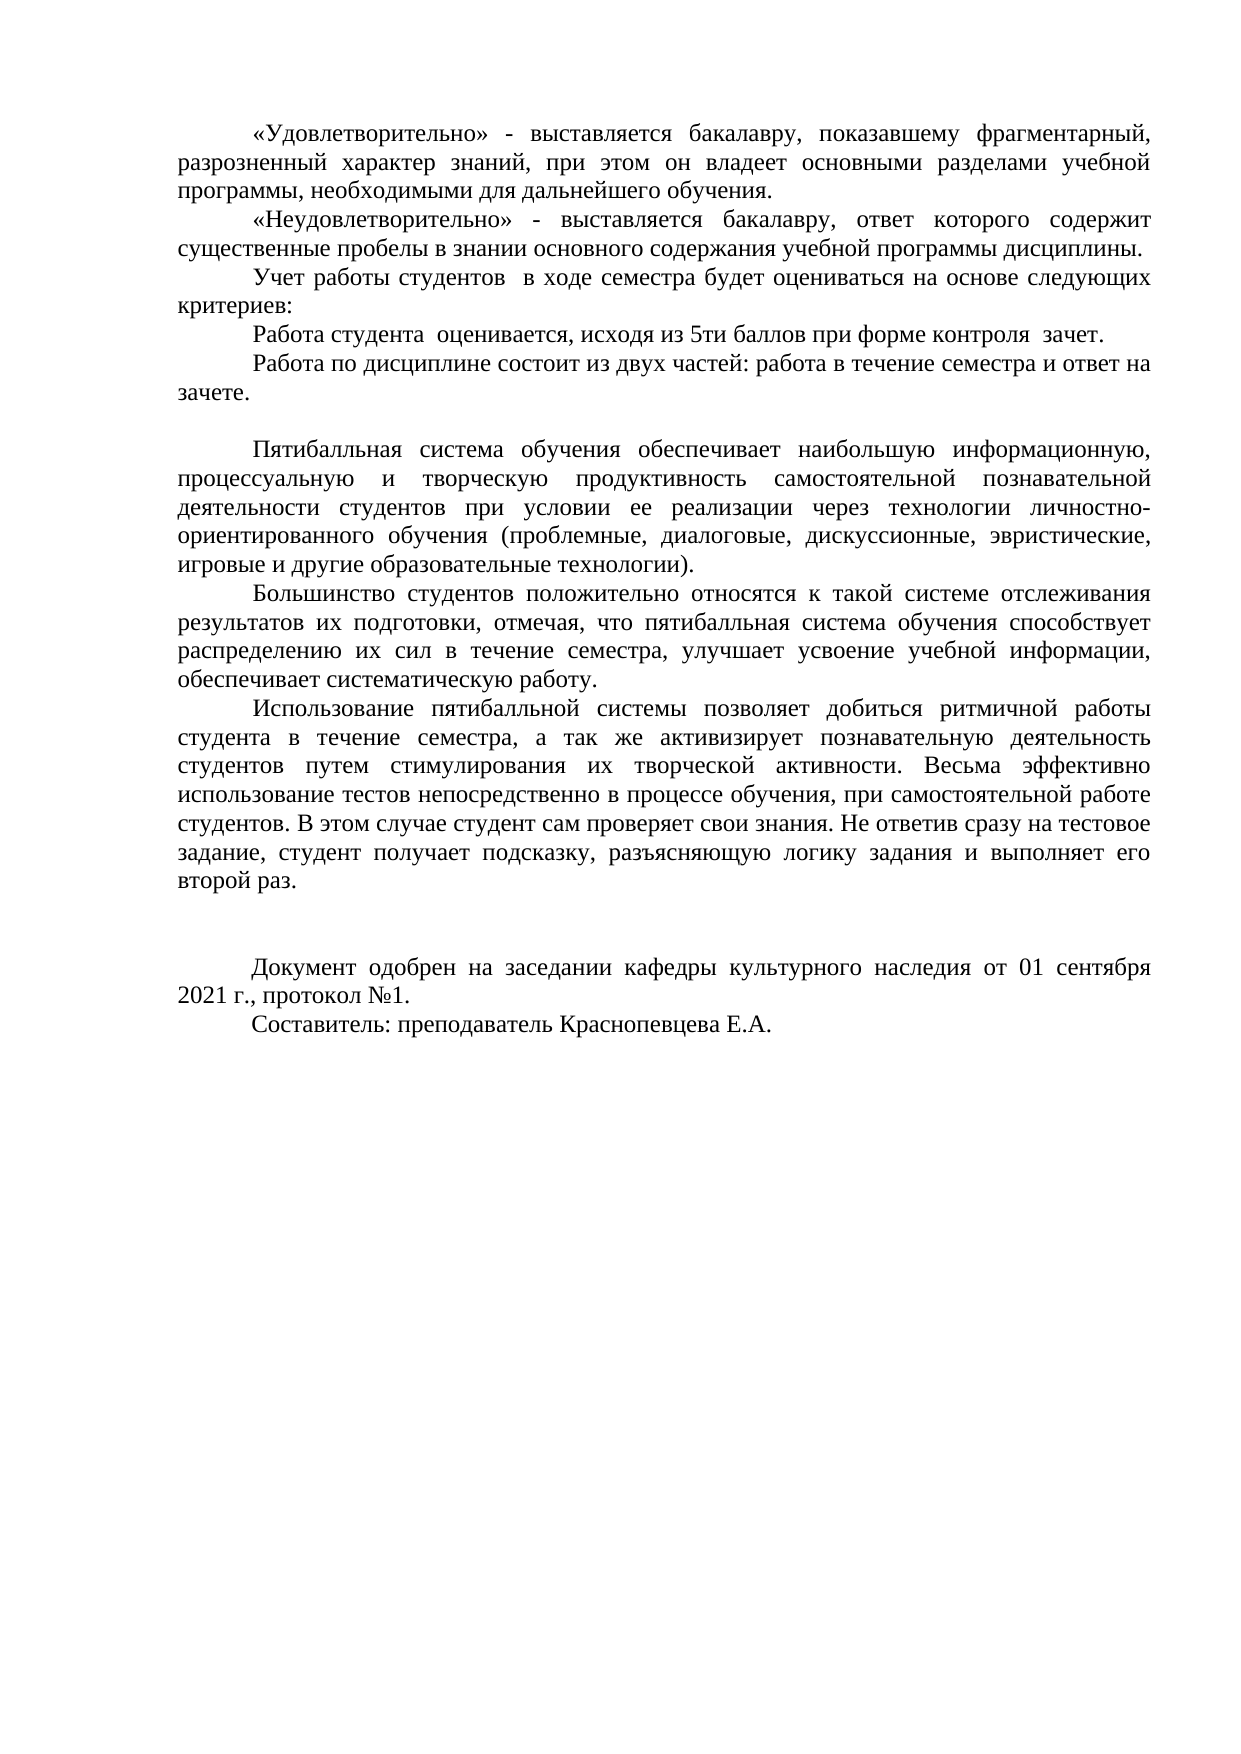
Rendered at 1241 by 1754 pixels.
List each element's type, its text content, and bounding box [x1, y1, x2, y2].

text Учет работы студентов в ходе семестра будет оцениваться на основе следующих критериев: [177, 262, 1152, 319]
text «Удовлетворительно» - выставляется бакалавру, показавшему фрагментарный, разрозненный характер знаний, при этом он владеет основными разделами учебной программы, необходимыми для дальнейшего обучения. [177, 118, 1152, 204]
text Работа по дисциплине состоит из двух частей: работа в течение семестра и ответ на зачете. [177, 348, 1152, 406]
text Использование пятибалльной системы позволяет добиться ритмичной работы студента в течение семестра, а так же активизирует познавательную деятельность студентов путем стимулирования их творческой активности. Весьма эффективно использование тестов непосредственно в процессе обучения, при самостоятельной работе студентов. В этом случае студент сам проверяет свои знания. Не ответив сразу на тестовое задание, студент получает подсказку, разъясняющую логику задания и выполняет его второй раз. [177, 693, 1152, 894]
text Пятибалльная система обучения обеспечивает наибольшую информационную, процессуальную и творческую продуктивность самостоятельной познавательной деятельности студентов при условии ее реализации через технологии личностно-ориентированного обучения (проблемные, диалоговые, дискуссионные, эвристические, игровые и другие образовательные технологии). [177, 434, 1152, 578]
text Составитель: преподаватель Краснопевцева Е.А. [177, 1009, 1152, 1038]
text Работа студента оценивается, исходя из 5ти баллов при форме контроля зачет. [177, 319, 1152, 348]
text Большинство студентов положительно относятся к такой системе отслеживания результатов их подготовки, отмечая, что пятибалльная система обучения способствует распределению их сил в течение семестра, улучшает усвоение учебной информации, обеспечивает систематическую работу. [177, 578, 1152, 693]
text «Неудовлетворительно» - выставляется бакалавру, ответ которого содержит существенные пробелы в знании основного содержания учебной программы дисциплины. [177, 204, 1152, 262]
text Документ одобрен на заседании кафедры культурного наследия от 01 сентября 2021 г., протокол №1. [177, 952, 1152, 1009]
